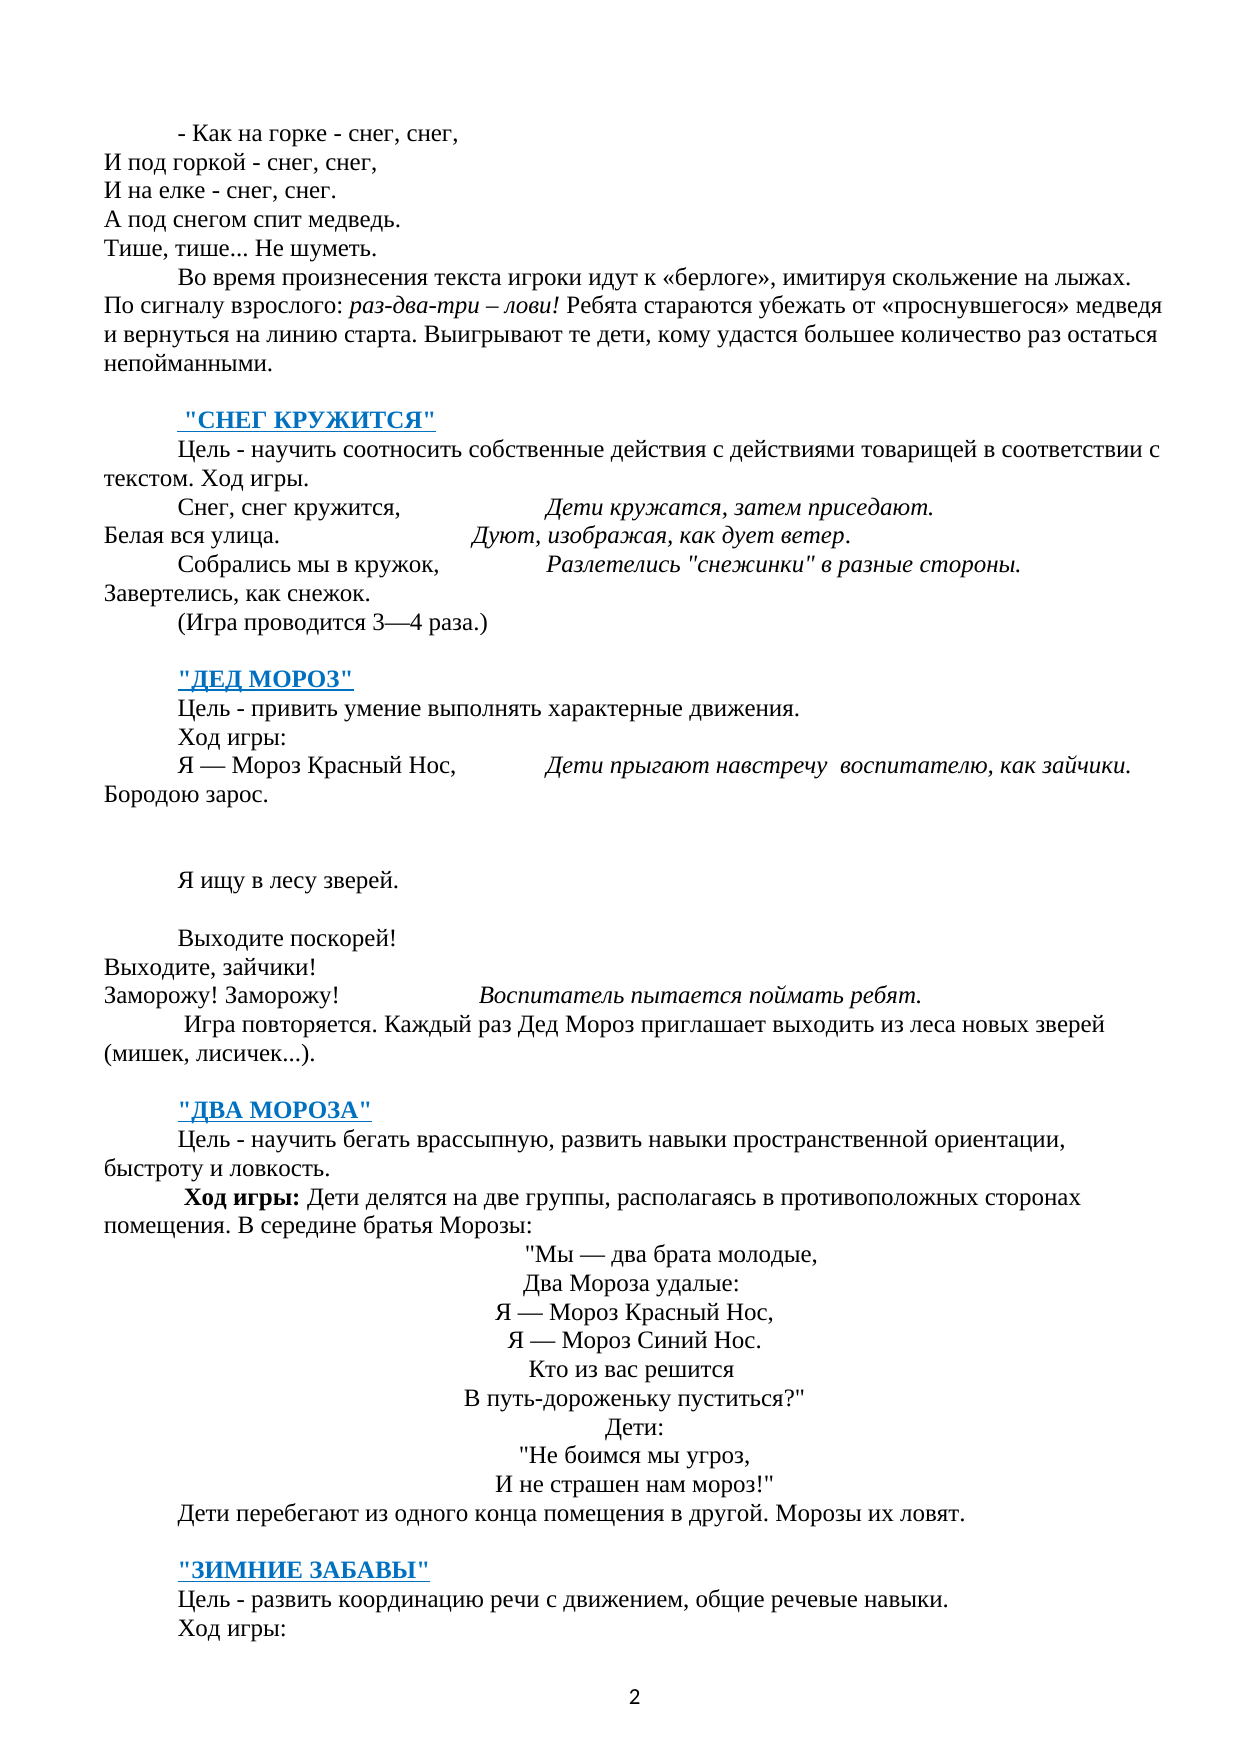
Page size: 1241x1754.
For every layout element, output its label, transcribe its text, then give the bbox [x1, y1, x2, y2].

text Цель - привить умение выполнять характерные движения. [103, 693, 1165, 722]
text "ЗИМНИЕ ЗАБАВЫ" [103, 1556, 1165, 1584]
text Цель - развить координацию речи с движением, общие речевые навыки. [103, 1584, 1165, 1613]
text Я ищу в лесу зверей. [103, 866, 1165, 923]
text Снег, снег кружится, Дети кружатся, затем приседают. Белая вся улица. Дуют, изображая, как дует ветер. [103, 492, 1165, 549]
text "ДВА МОРОЗА" [103, 1096, 1165, 1124]
text Ход игры: [103, 1613, 1165, 1642]
text Игра повторяется. Каждый раз Дед Мороз приглашает выходить из леса новых зверей (мишек, лисичек...). [103, 1009, 1165, 1067]
text Цель - научить бегать врассыпную, развить навыки пространственной ориентации, быстроту и ловкость. [103, 1124, 1165, 1182]
text Дети перебегают из одного конца помещения в другой. Морозы их ловят. [103, 1498, 1165, 1527]
text "Мы — два брата молодые, Два Мороза удалые: Я — Мороз Красный Нос, Я — Мороз Синий Нос. Кто из вас решится В путь-дороженьку пуститься?" Дети: "Не боимся мы угроз, И не страшен нам мороз!" [103, 1239, 1165, 1498]
text (Игра проводится 3—4 раза.) [103, 607, 1165, 636]
text Я — Мороз Красный Нос, Дети прыгают навстречу воспитателю, как зайчики. Бородою зарос. [103, 751, 1165, 837]
text Во время произнесения текста игроки идут к «берлоге», имитируя скольжение на лыжах. По сигналу взрослого: раз-два-три – лови! Ребята стараются убежать от «проснувшегося» медведя и вернуться на линию старта. Выигрывают те дети, кому удастся большее количество раз остаться непойманными. [103, 262, 1165, 377]
text Цель - научить соотносить собственные действия с действиями товарищей в соответствии с текстом. Ход игры. [103, 434, 1165, 492]
text "СНЕГ КРУЖИТСЯ" [103, 406, 1165, 434]
text - Как на горке - снег, снег, И под горкой - снег, снег, И на елке - снег, снег. А под снегом спит медведь. Тише, тише... Не шуметь. [103, 118, 1165, 262]
text Ход игры: Дети делятся на две группы, располагаясь в противоположных сторонах помещения. В середине братья Морозы: [103, 1182, 1165, 1239]
text "ДЕД МОРОЗ" [103, 664, 1165, 693]
text Ход игры: [103, 722, 1165, 751]
text Выходите поскорей! Выходите, зайчики! Заморожу! Заморожу! Воспитатель пытается поймать ребят. [103, 923, 1165, 1009]
text Собрались мы в кружок, Разлетелись "снежинки" в разные стороны. Завертелись, как снежок. [103, 549, 1165, 607]
